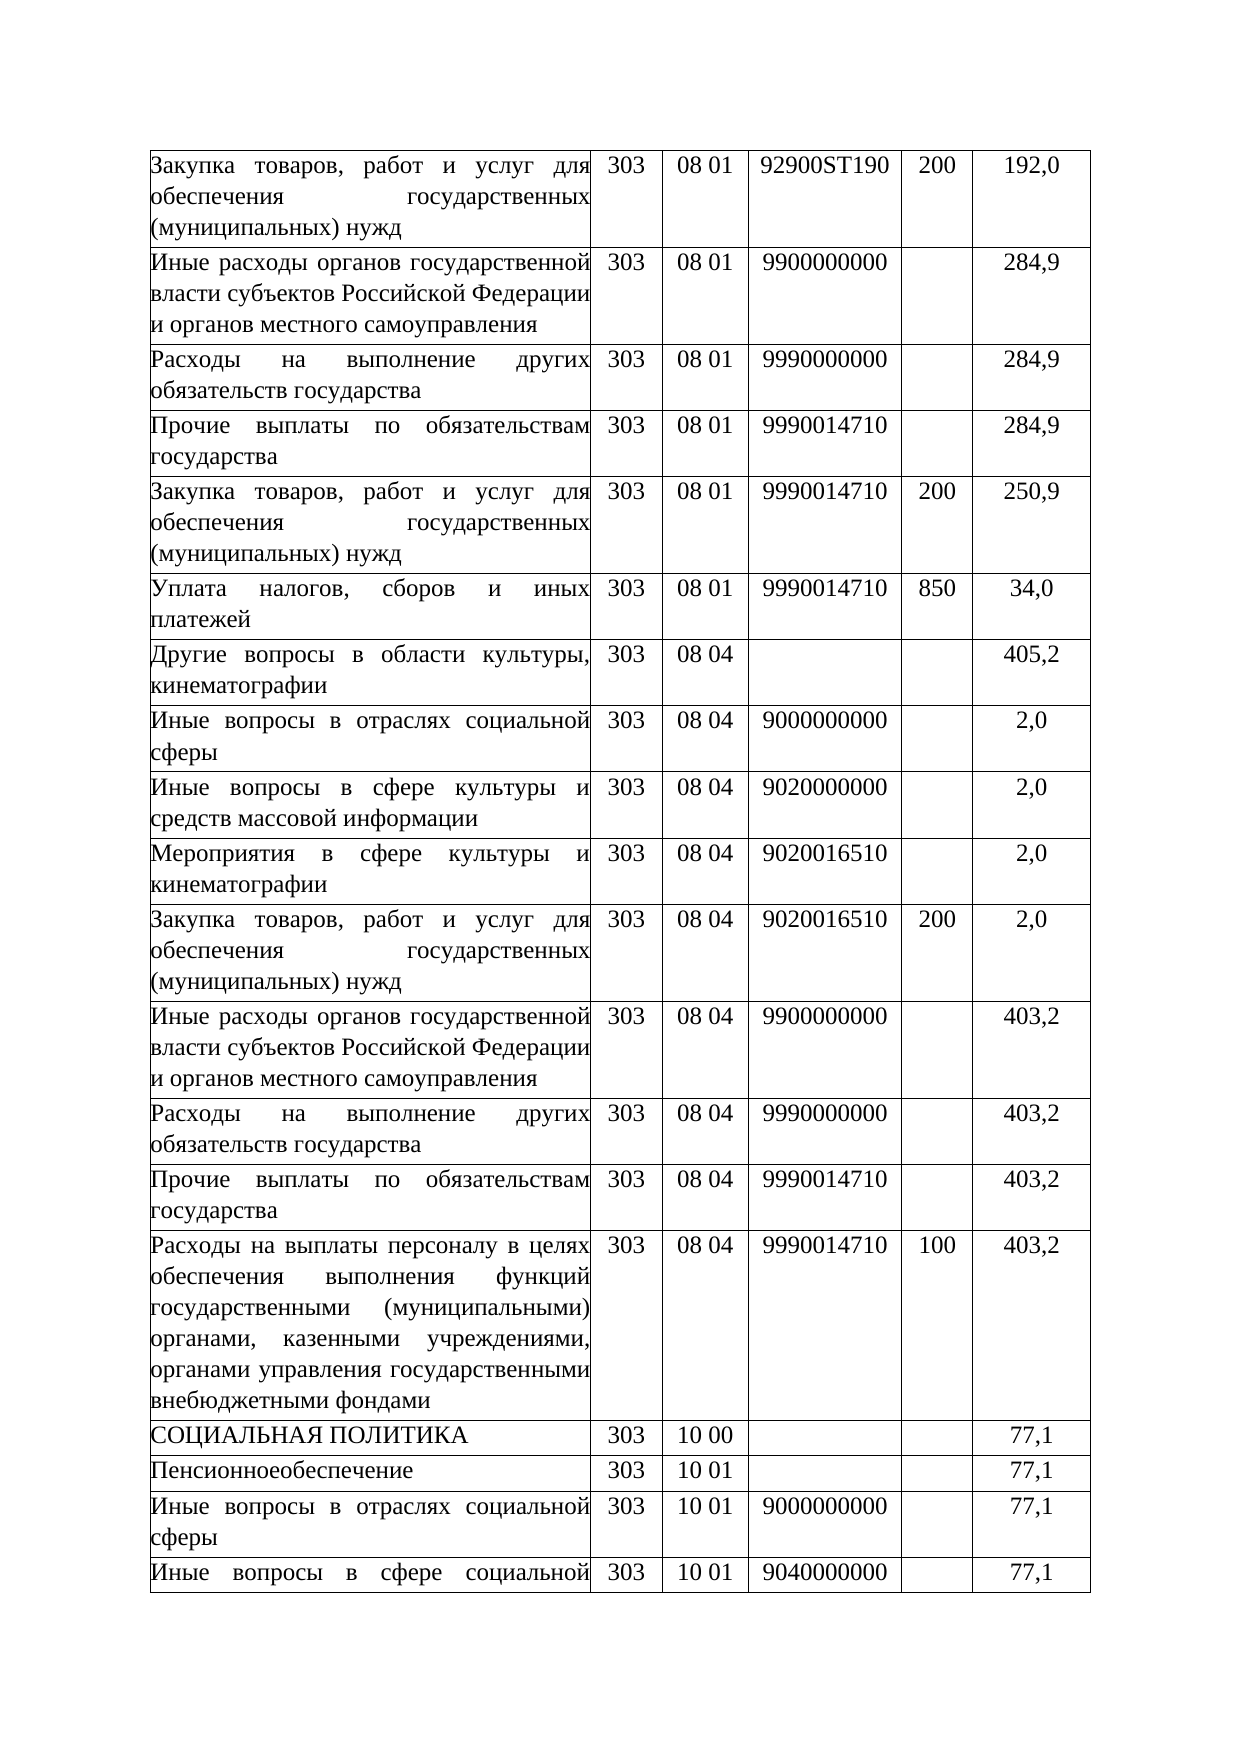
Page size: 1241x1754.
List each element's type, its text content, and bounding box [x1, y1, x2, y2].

table_cell [902, 772, 972, 837]
table_cell [902, 248, 972, 344]
table_cell 100 [902, 1231, 972, 1420]
table_cell 403,2 [973, 1165, 1090, 1230]
table_cell 9020000000 [749, 772, 901, 837]
table_cell [902, 640, 972, 705]
table_cell 303 [591, 1002, 662, 1098]
table_cell [749, 640, 901, 705]
table_cell 9020016510 [749, 905, 901, 1001]
table_cell 34,0 [973, 574, 1090, 639]
table_cell 9990014710 [749, 1231, 901, 1420]
table_cell 92900SТ190 [749, 151, 901, 247]
table_cell Иные вопросы в отраслях социальной сферы [151, 706, 590, 771]
table_cell 303 [591, 1099, 662, 1164]
table_cell 284,9 [973, 345, 1090, 410]
table_cell 9990000000 [749, 345, 901, 410]
table_cell [902, 1421, 972, 1455]
table_cell 2,0 [973, 905, 1090, 1001]
table_cell 303 [591, 574, 662, 639]
table_cell 303 [591, 1165, 662, 1230]
table_cell 08 01 [663, 345, 748, 410]
table_cell [749, 1421, 901, 1455]
table_cell 10 01 [663, 1558, 748, 1592]
table_cell 303 [591, 1558, 662, 1592]
table_cell Прочие выплаты по обязательствам государства [151, 1165, 590, 1230]
table_cell [902, 1456, 972, 1491]
table_cell [902, 1099, 972, 1164]
table_cell 403,2 [973, 1231, 1090, 1420]
table_cell 9040000000 [749, 1558, 901, 1592]
table_cell 303 [591, 706, 662, 771]
table_cell 303 [591, 1421, 662, 1455]
table_cell 08 04 [663, 772, 748, 837]
table_cell 08 04 [663, 1099, 748, 1164]
table_cell 284,9 [973, 411, 1090, 476]
table_cell [902, 1492, 972, 1557]
table_cell 303 [591, 151, 662, 247]
table_cell 08 01 [663, 411, 748, 476]
table_cell Прочие выплаты по обязательствам государства [151, 411, 590, 476]
table_cell [749, 1456, 901, 1491]
table_cell Иные вопросы в сфере культуры и средств массовой информации [151, 772, 590, 837]
table_cell 08 01 [663, 151, 748, 247]
table_cell 08 04 [663, 1231, 748, 1420]
table_cell 303 [591, 640, 662, 705]
table_cell Иные расходы органов государственной власти субъектов Российской Федерации и органов местного самоуправления [151, 248, 590, 344]
table_cell 303 [591, 477, 662, 573]
table_cell Иные вопросы в отраслях социальной сферы [151, 1492, 590, 1557]
table_cell 200 [902, 477, 972, 573]
table_cell Закупка товаров, работ и услуг для обеспечения государственных (муниципальных) нужд [151, 905, 590, 1001]
table_cell [902, 706, 972, 771]
table_cell 303 [591, 1231, 662, 1420]
table_cell 9000000000 [749, 706, 901, 771]
table_cell 9900000000 [749, 1002, 901, 1098]
table_cell 9990000000 [749, 1099, 901, 1164]
table_cell 405,2 [973, 640, 1090, 705]
table_cell 08 04 [663, 640, 748, 705]
table_cell 9020016510 [749, 839, 901, 903]
table_cell 192,0 [973, 151, 1090, 247]
table_cell 08 01 [663, 477, 748, 573]
table_cell Закупка товаров, работ и услуг для обеспечения государственных (муниципальных) нужд [151, 151, 590, 247]
table_cell [902, 839, 972, 903]
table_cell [151, 1558, 590, 1592]
table_cell Пенсионноеобеспечение [151, 1456, 590, 1491]
table_cell 403,2 [973, 1099, 1090, 1164]
table_cell [902, 345, 972, 410]
table_cell 9990014710 [749, 1165, 901, 1230]
table_cell 303 [591, 772, 662, 837]
table_cell 850 [902, 574, 972, 639]
table_cell 10 00 [663, 1421, 748, 1455]
table_cell 303 [591, 1456, 662, 1491]
table_cell 08 01 [663, 574, 748, 639]
table_cell Закупка товаров, работ и услуг для обеспечения государственных (муниципальных) нужд [151, 477, 590, 573]
table_cell СОЦИАЛЬНАЯ ПОЛИТИКА [151, 1421, 590, 1455]
table_cell [902, 1558, 972, 1592]
table_cell [902, 1002, 972, 1098]
table_cell 303 [591, 839, 662, 903]
table_cell [902, 1165, 972, 1230]
table_cell 77,1 [973, 1558, 1090, 1592]
table_cell 77,1 [973, 1456, 1090, 1491]
table_cell 284,9 [973, 248, 1090, 344]
table_cell 2,0 [973, 706, 1090, 771]
table_cell Расходы на выполнение других обязательств государства [151, 1099, 590, 1164]
table_cell 08 04 [663, 1165, 748, 1230]
table_cell 303 [591, 905, 662, 1001]
table_cell 08 04 [663, 905, 748, 1001]
table_cell 08 01 [663, 248, 748, 344]
table_cell 303 [591, 345, 662, 410]
table_cell 9990014710 [749, 411, 901, 476]
table_cell 200 [902, 905, 972, 1001]
table_cell 250,9 [973, 477, 1090, 573]
table_cell 403,2 [973, 1002, 1090, 1098]
table_cell Расходы на выплаты персоналу в целях обеспечения выполнения функций государственными (муниципальными) органами, казенными учреждениями, органами управления государственными внебюджетными фондами [151, 1231, 590, 1420]
table_cell Расходы на выполнение других обязательств государства [151, 345, 590, 410]
table_cell 2,0 [973, 839, 1090, 903]
table_cell Иные расходы органов государственной власти субъектов Российской Федерации и органов местного самоуправления [151, 1002, 590, 1098]
table_cell [902, 411, 972, 476]
table_cell 9900000000 [749, 248, 901, 344]
table_cell 303 [591, 248, 662, 344]
table_cell 08 04 [663, 839, 748, 903]
table_cell 9990014710 [749, 574, 901, 639]
table_cell 10 01 [663, 1492, 748, 1557]
table_cell 9000000000 [749, 1492, 901, 1557]
table_cell Уплата налогов, сборов и иных платежей [151, 574, 590, 639]
table_cell Мероприятия в сфере культуры и кинематографии [151, 839, 590, 903]
table_cell 2,0 [973, 772, 1090, 837]
table_cell Другие вопросы в области культуры, кинематографии [151, 640, 590, 705]
table_cell 77,1 [973, 1492, 1090, 1557]
table_cell 303 [591, 1492, 662, 1557]
table_cell 08 04 [663, 1002, 748, 1098]
table_cell 303 [591, 411, 662, 476]
table_cell 08 04 [663, 706, 748, 771]
table_cell 9990014710 [749, 477, 901, 573]
table_cell 77,1 [973, 1421, 1090, 1455]
table_cell 200 [902, 151, 972, 247]
table_cell 10 01 [663, 1456, 748, 1491]
